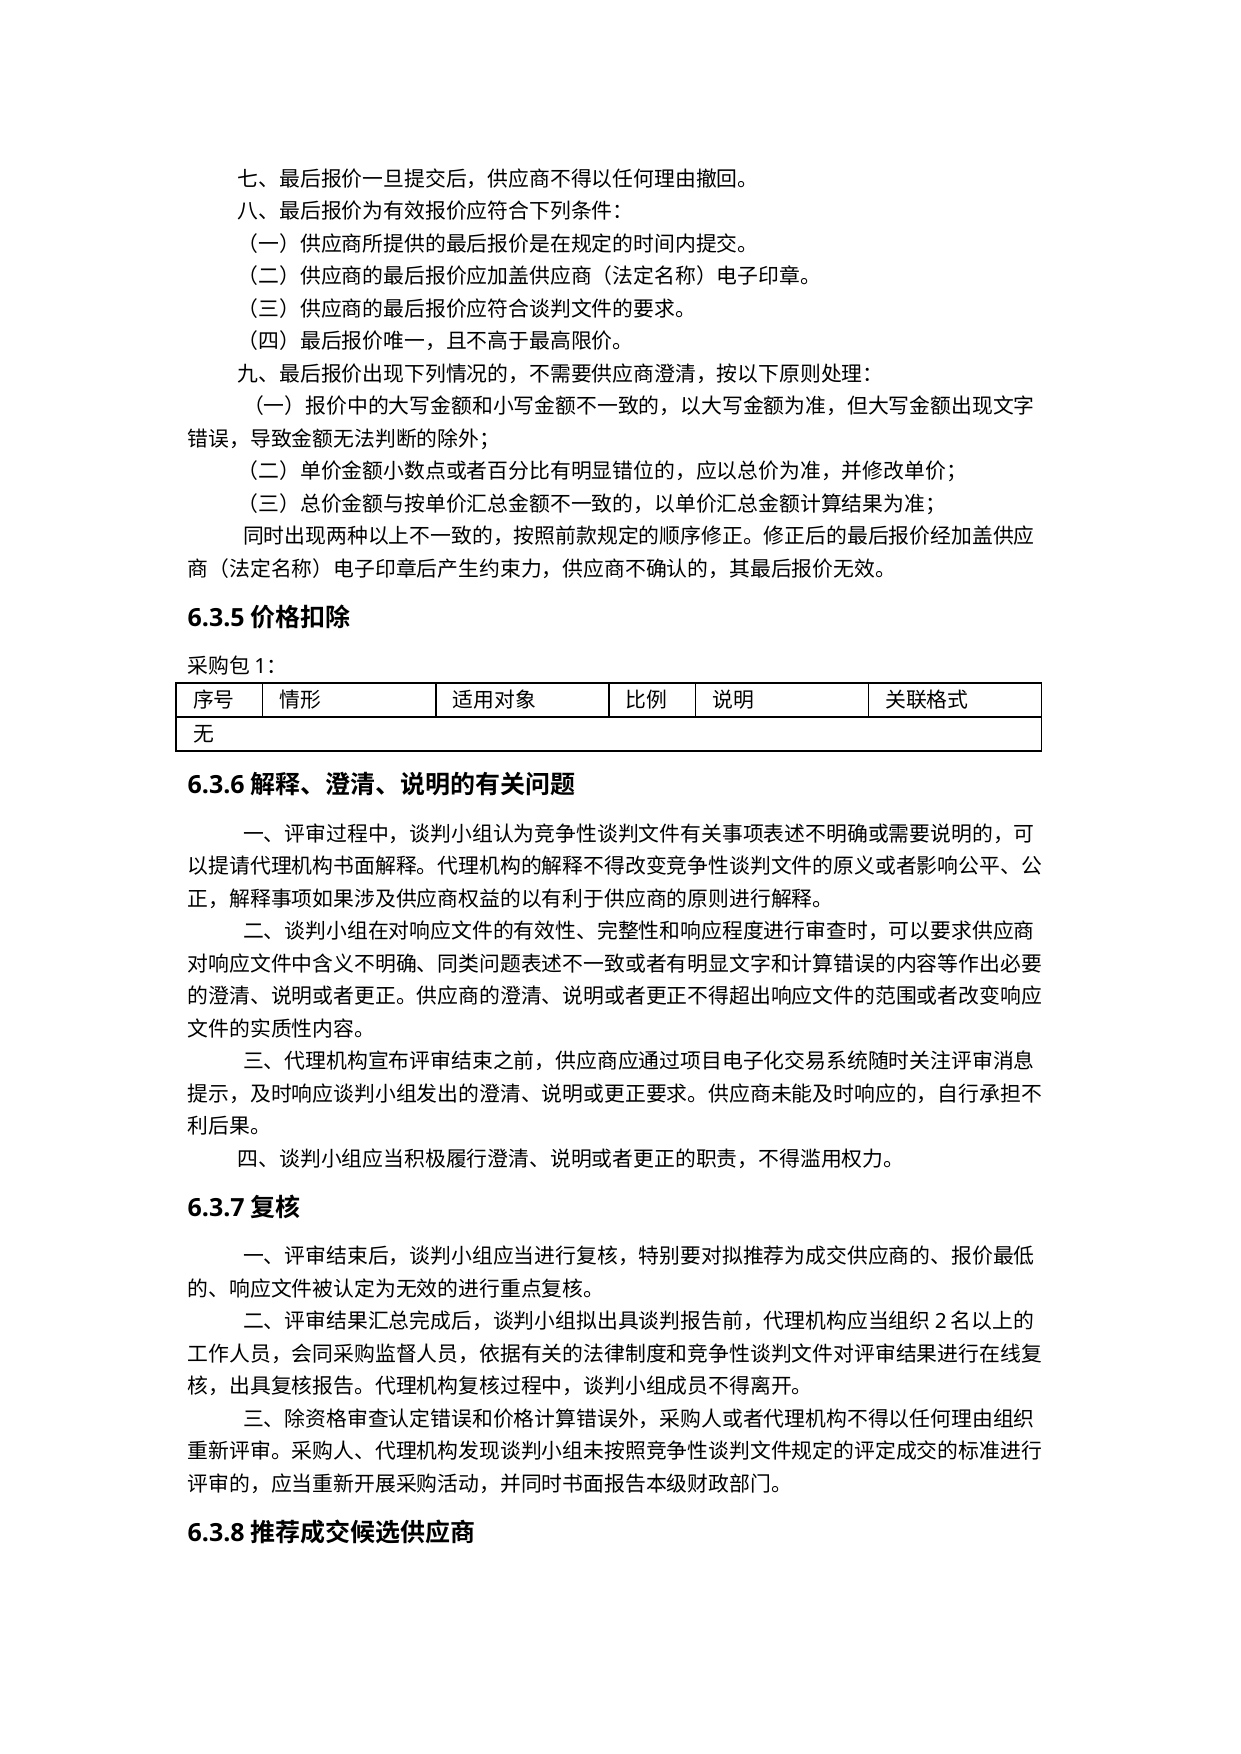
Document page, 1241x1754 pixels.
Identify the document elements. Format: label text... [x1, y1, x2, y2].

text （二）供应商的最后报价应加盖供应商（法定名称）电子印章。 [187, 259, 1053, 292]
text 6.3.6解释、澄清、说明的有关问题 [187, 752, 1053, 817]
text 采购包1： [187, 649, 1053, 682]
text （二）单价金额小数点或者百分比有明显错位的，应以总价为准，并修改单价； [187, 454, 1053, 487]
table_header 适用对象 [437, 684, 608, 716]
text 八、最后报价为有效报价应符合下列条件： [187, 194, 1053, 227]
table_cell 无 [177, 718, 1041, 750]
text 三、代理机构宣布评审结束之前，供应商应通过项目电子化交易系统随时关注评审消息提示，及时响应谈判小组发出的澄清、说明或更正要求。供应商未能及时响应的，自行承担不利后果。 [187, 1044, 1053, 1142]
table_header 比例 [610, 684, 695, 716]
text 6.3.8推荐成交候选供应商 [187, 1499, 1053, 1564]
text （四）最后报价唯一，且不高于最高限价。 [187, 324, 1053, 357]
text （一）报价中的大写金额和小写金额不一致的，以大写金额为准，但大写金额出现文字错误，导致金额无法判断的除外； [187, 389, 1053, 454]
text 九、最后报价出现下列情况的，不需要供应商澄清，按以下原则处理： [187, 357, 1053, 389]
table_header 关联格式 [869, 684, 1041, 716]
text （三）总价金额与按单价汇总金额不一致的，以单价汇总金额计算结果为准； [187, 487, 1053, 519]
table_header 序号 [177, 684, 262, 716]
table_header 情形 [263, 684, 435, 716]
text 6.3.7复核 [187, 1174, 1053, 1239]
text 四、谈判小组应当积极履行澄清、说明或者更正的职责，不得滥用权力。 [187, 1142, 1053, 1174]
text 一、评审过程中，谈判小组认为竞争性谈判文件有关事项表述不明确或需要说明的，可以提请代理机构书面解释。代理机构的解释不得改变竞争性谈判文件的原义或者影响公平、公正，解释事项如果涉及供应商权益的以有利于供应商的原则进行解释。 [187, 817, 1053, 914]
text （三）供应商的最后报价应符合谈判文件的要求。 [187, 292, 1053, 324]
text 三、除资格审查认定错误和价格计算错误外，采购人或者代理机构不得以任何理由组织重新评审。采购人、代理机构发现谈判小组未按照竞争性谈判文件规定的评定成交的标准进行评审的，应当重新开展采购活动，并同时书面报告本级财政部门。 [187, 1402, 1053, 1499]
table_header 说明 [696, 684, 868, 716]
text 6.3.5价格扣除 [187, 584, 1053, 649]
text （一）供应商所提供的最后报价是在规定的时间内提交。 [187, 227, 1053, 259]
text 一、评审结束后，谈判小组应当进行复核，特别要对拟推荐为成交供应商的、报价最低的、响应文件被认定为无效的进行重点复核。 [187, 1239, 1053, 1304]
text 二、谈判小组在对响应文件的有效性、完整性和响应程度进行审查时，可以要求供应商对响应文件中含义不明确、同类问题表述不一致或者有明显文字和计算错误的内容等作出必要的澄清、说明或者更正。供应商的澄清、说明或者更正不得超出响应文件的范围或者改变响应文件的实质性内容。 [187, 914, 1053, 1044]
text 七、最后报价一旦提交后，供应商不得以任何理由撤回。 [187, 162, 1053, 194]
text 二、评审结果汇总完成后，谈判小组拟出具谈判报告前，代理机构应当组织2名以上的工作人员，会同采购监督人员，依据有关的法律制度和竞争性谈判文件对评审结果进行在线复核，出具复核报告。代理机构复核过程中，谈判小组成员不得离开。 [187, 1304, 1053, 1402]
text 同时出现两种以上不一致的，按照前款规定的顺序修正。修正后的最后报价经加盖供应商（法定名称）电子印章后产生约束力，供应商不确认的，其最后报价无效。 [187, 519, 1053, 584]
